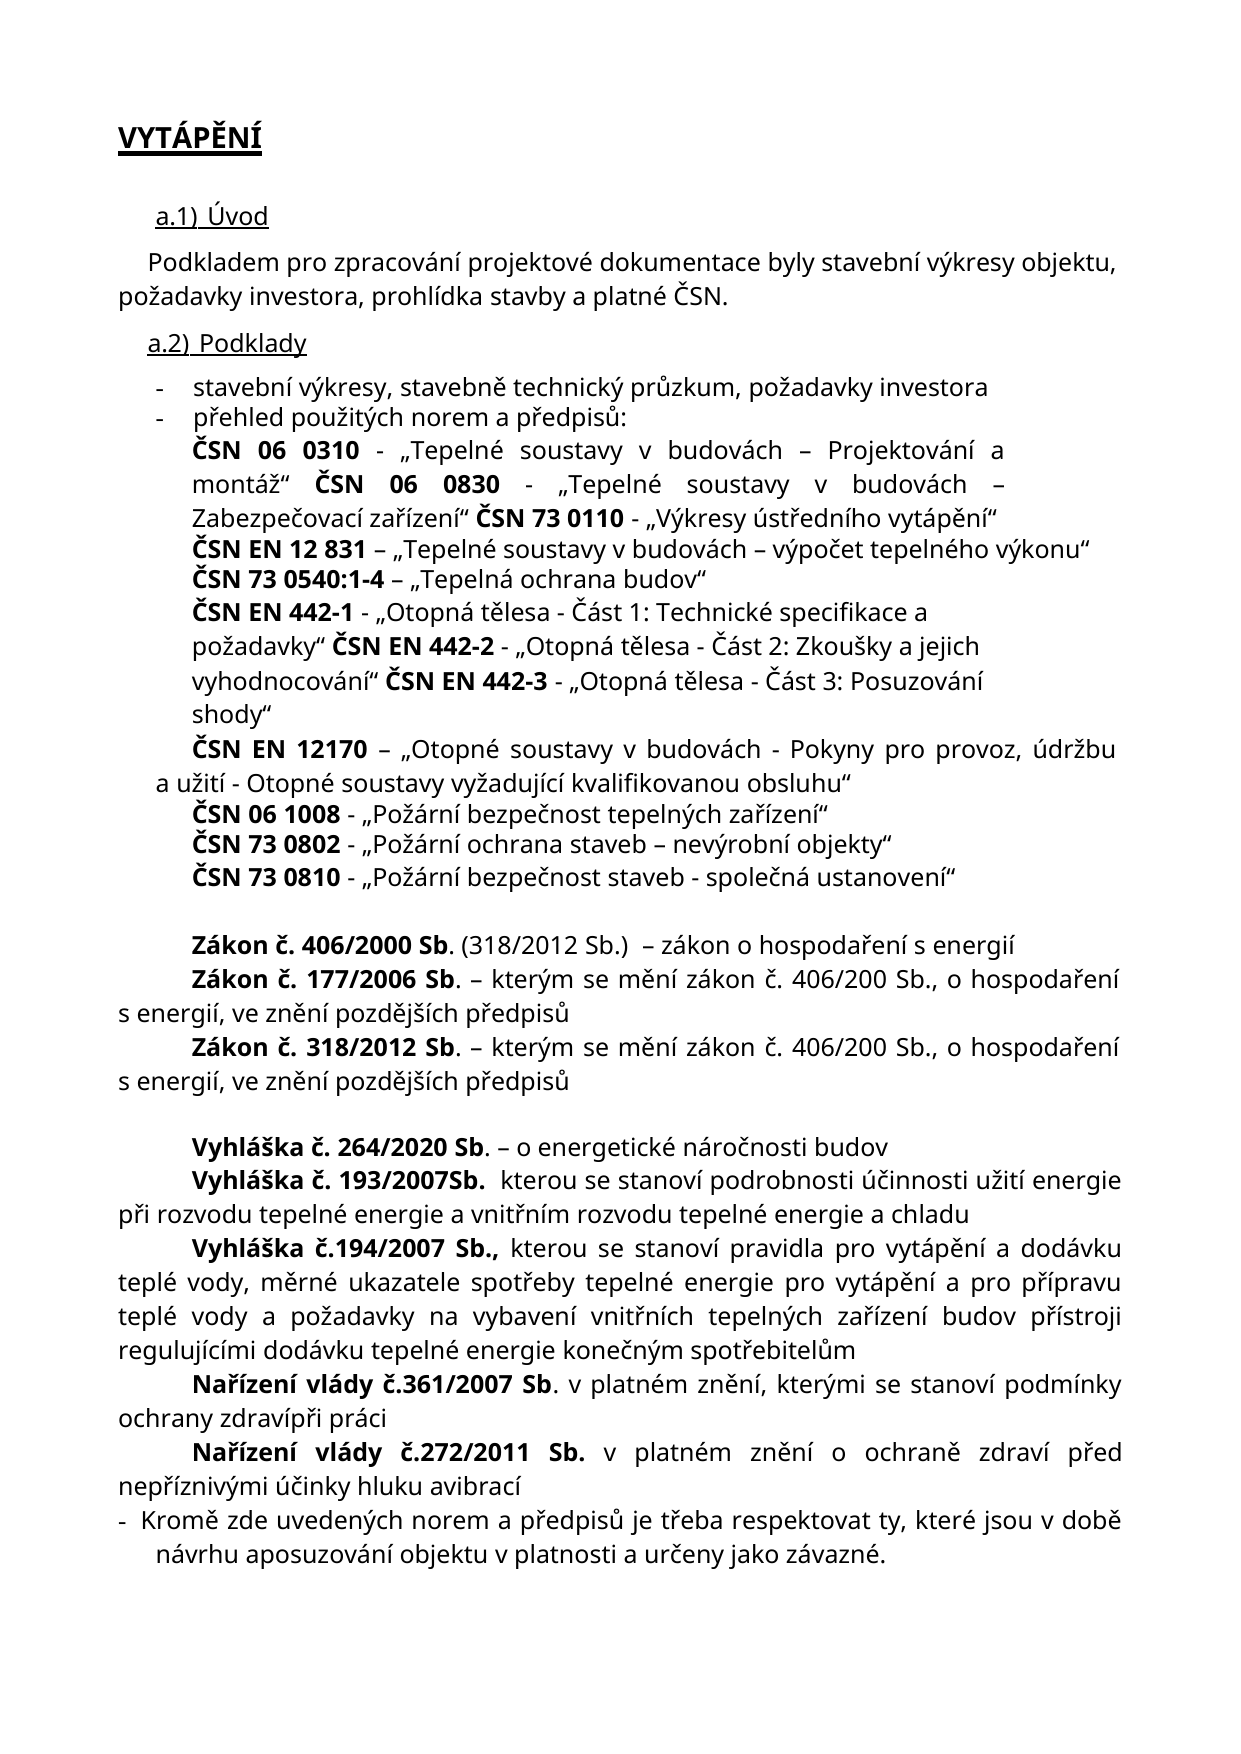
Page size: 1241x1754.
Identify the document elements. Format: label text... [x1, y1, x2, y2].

text Vyhláška č. 264/2020 Sb. – o energetické náročnosti budov [192, 1132, 1134, 1162]
text Zákon č. 318/2012 Sb. – kterým se mění zákon č. 406/200 Sb., o hospodaření s energií, ve znění pozdějších předpisů [118, 1030, 1128, 1098]
text ČSN EN 12 831 – „Tepelné soustavy v budovách – výpočet tepelného výkonu“ [192, 535, 1134, 565]
text ČSN 73 0540:1-4 – „Tepelná ochrana budov“ [192, 565, 1134, 595]
text Vyhláška č. 193/2007Sb. kterou se stanoví podrobnosti účinnosti užití energie při rozvodu tepelné energie a vnitřním rozvodu tepelné energie a chladu [118, 1162, 1122, 1230]
text Vyhláška č.194/2007 Sb., kterou se stanoví pravidla pro vytápění a dodávku teplé vody, měrné ukazatele spotřeby tepelné energie pro vytápění a pro přípravu teplé vody a požadavky na vybavení vnitřních tepelných zařízení budov přístroji regulujícími dodávku tepelné energie konečným spotřebitelům [118, 1231, 1123, 1367]
text ČSN 06 1008 - „Požární bezpečnost tepelných zařízení“ [192, 799, 1134, 829]
text VYTÁPĚNÍ [118, 118, 1134, 157]
text Zákon č. 177/2006 Sb. – kterým se mění zákon č. 406/200 Sb., o hospodaření s energií, ve znění pozdějších předpisů [118, 962, 1128, 1030]
text Zákon č. 406/2000 Sb. (318/2012 Sb.) – zákon o hospodaření s energií [192, 928, 1134, 962]
text ČSN 73 0802 - „Požární ochrana staveb – nevýrobní objekty“ [192, 829, 1134, 860]
list Podklady [147, 326, 1134, 359]
text ČSN 06 0310 - „Tepelné soustavy v budovách – Projektování a montáž“ ČSN 06 0830 - „Tepelné soustavy v budovách – Zabezpečovací zařízení“ ČSN 73 0110 - „Výkresy ústředního vytápění“ [192, 433, 1005, 535]
text Podkladem pro zpracování projektové dokumentace byly stavební výkresy objektu, požadavky investora, prohlídka stavby a platné ČSN. [118, 245, 1134, 313]
list přehled použitých norem a předpisů: [155, 402, 1134, 433]
list Úvod [155, 198, 1134, 232]
list stavební výkresy, stavebně technický průzkum, požadavky investora [155, 372, 1134, 402]
text ČSN EN 442-1 - „Otopná tělesa - Část 1: Technické specifikace a požadavky“ ČSN EN 442-2 - „Otopná tělesa - Část 2: Zkoušky a jejich vyhodnocování“ ČSN EN 442-3 - „Otopná tělesa - Část 3: Posuzování shody“ [192, 595, 1059, 731]
text ČSN 73 0810 - „Požární bezpečnost staveb - společná ustanovení“ [192, 860, 1134, 894]
text - Kromě zde uvedených norem a předpisů je třeba respektovat ty, které jsou v době návrhu aposuzování objektu v platnosti a určeny jako závazné. [118, 1503, 1123, 1571]
text Nařízení vlády č.272/2011 Sb. v platném znění o ochraně zdraví před nepříznivými účinky hluku avibrací [118, 1435, 1123, 1503]
text Nařízení vlády č.361/2007 Sb. v platném znění, kterými se stanoví podmínky ochrany zdravípři práci [118, 1367, 1123, 1435]
text ČSN EN 12170 – „Otopné soustavy v budovách - Pokyny pro provoz, údržbu a užití - Otopné soustavy vyžadující kvalifikovanou obsluhu“ [155, 731, 1134, 799]
